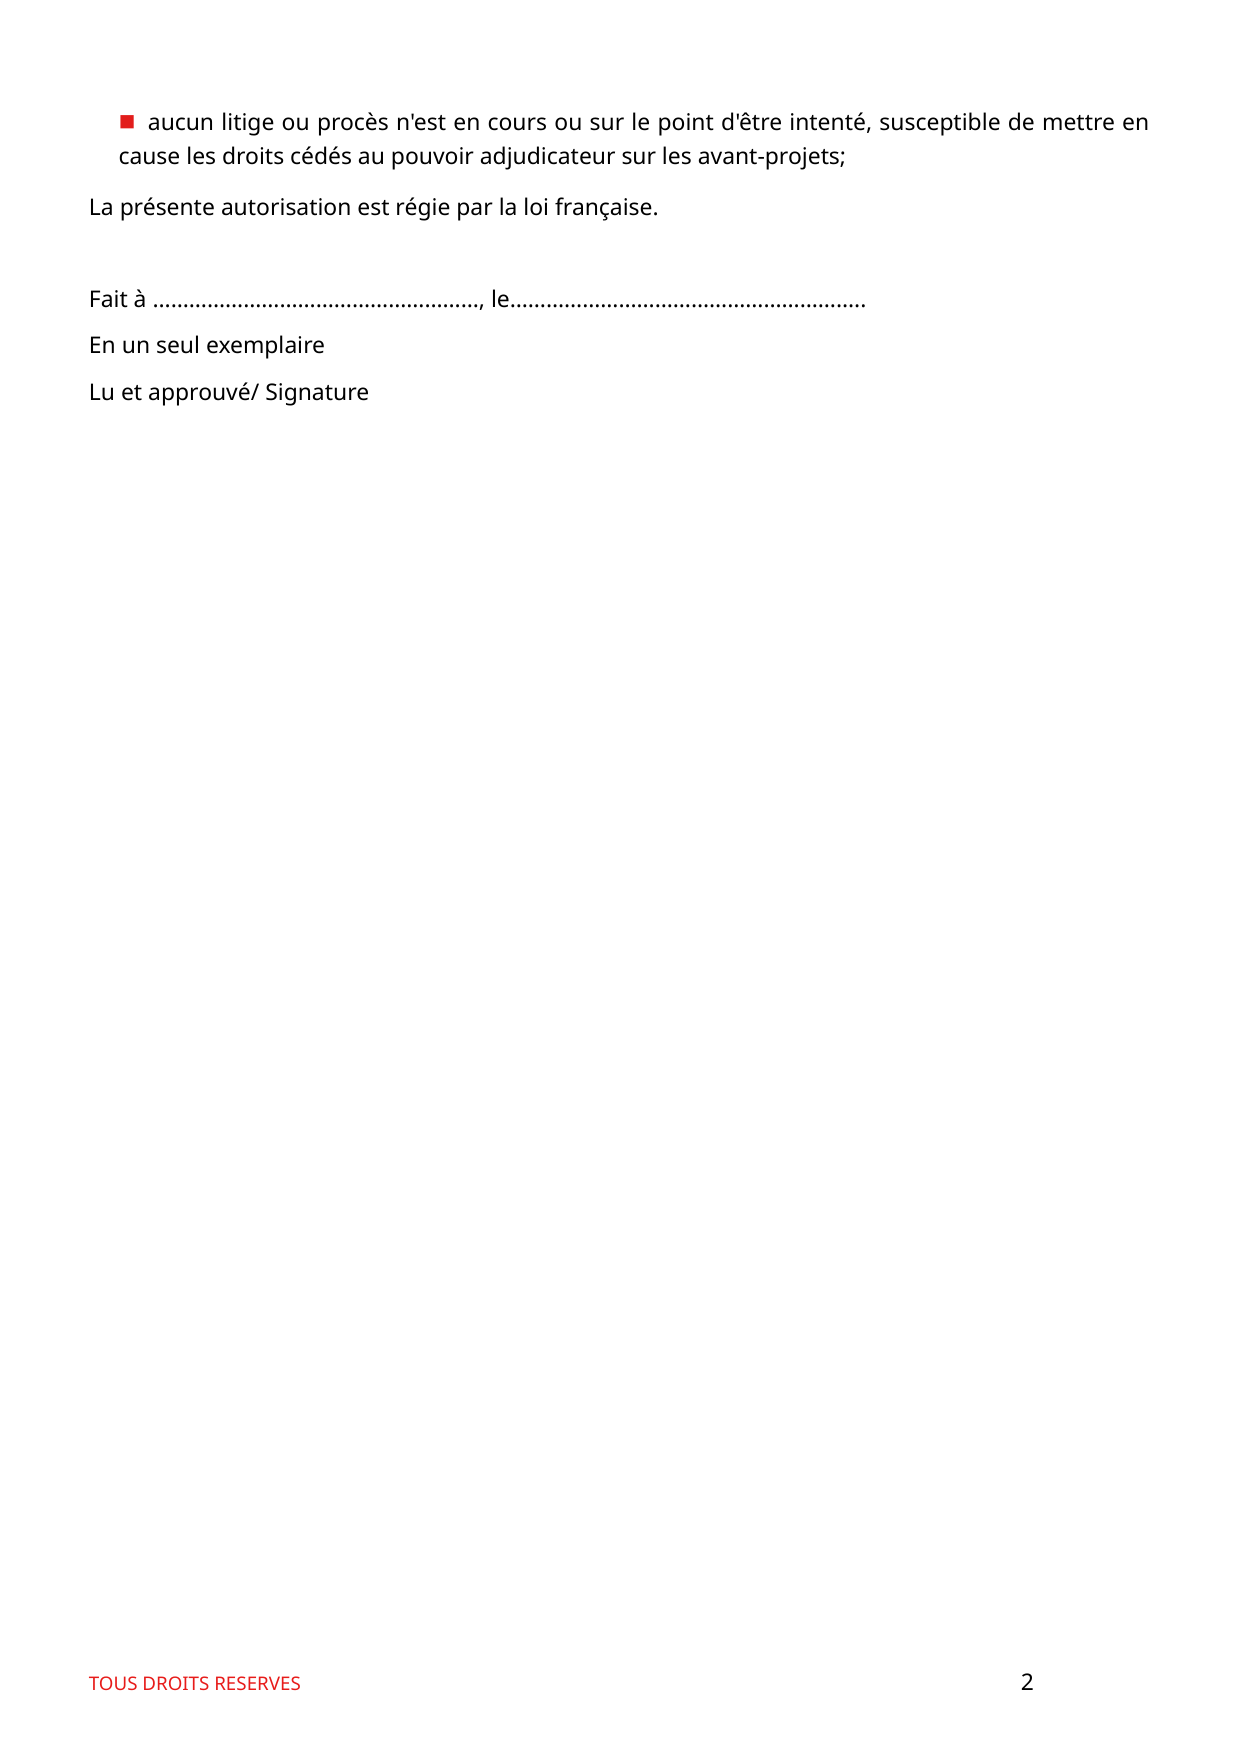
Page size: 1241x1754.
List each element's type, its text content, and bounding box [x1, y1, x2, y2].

text Lu et approuvé/ Signature [89, 376, 1152, 407]
text Fait à ………………………………………………, le………………………………………………….. [89, 283, 1152, 314]
text La présente autorisation est régie par la loi française. [89, 191, 1152, 222]
list aucun litige ou procès n'est en cours ou sur le point d'être intenté, susceptible de mettre en cause les droits cédés au pouvoir adjudicateur sur les avant-projets; [118, 106, 1152, 171]
text En un seul exemplaire [89, 329, 1152, 361]
